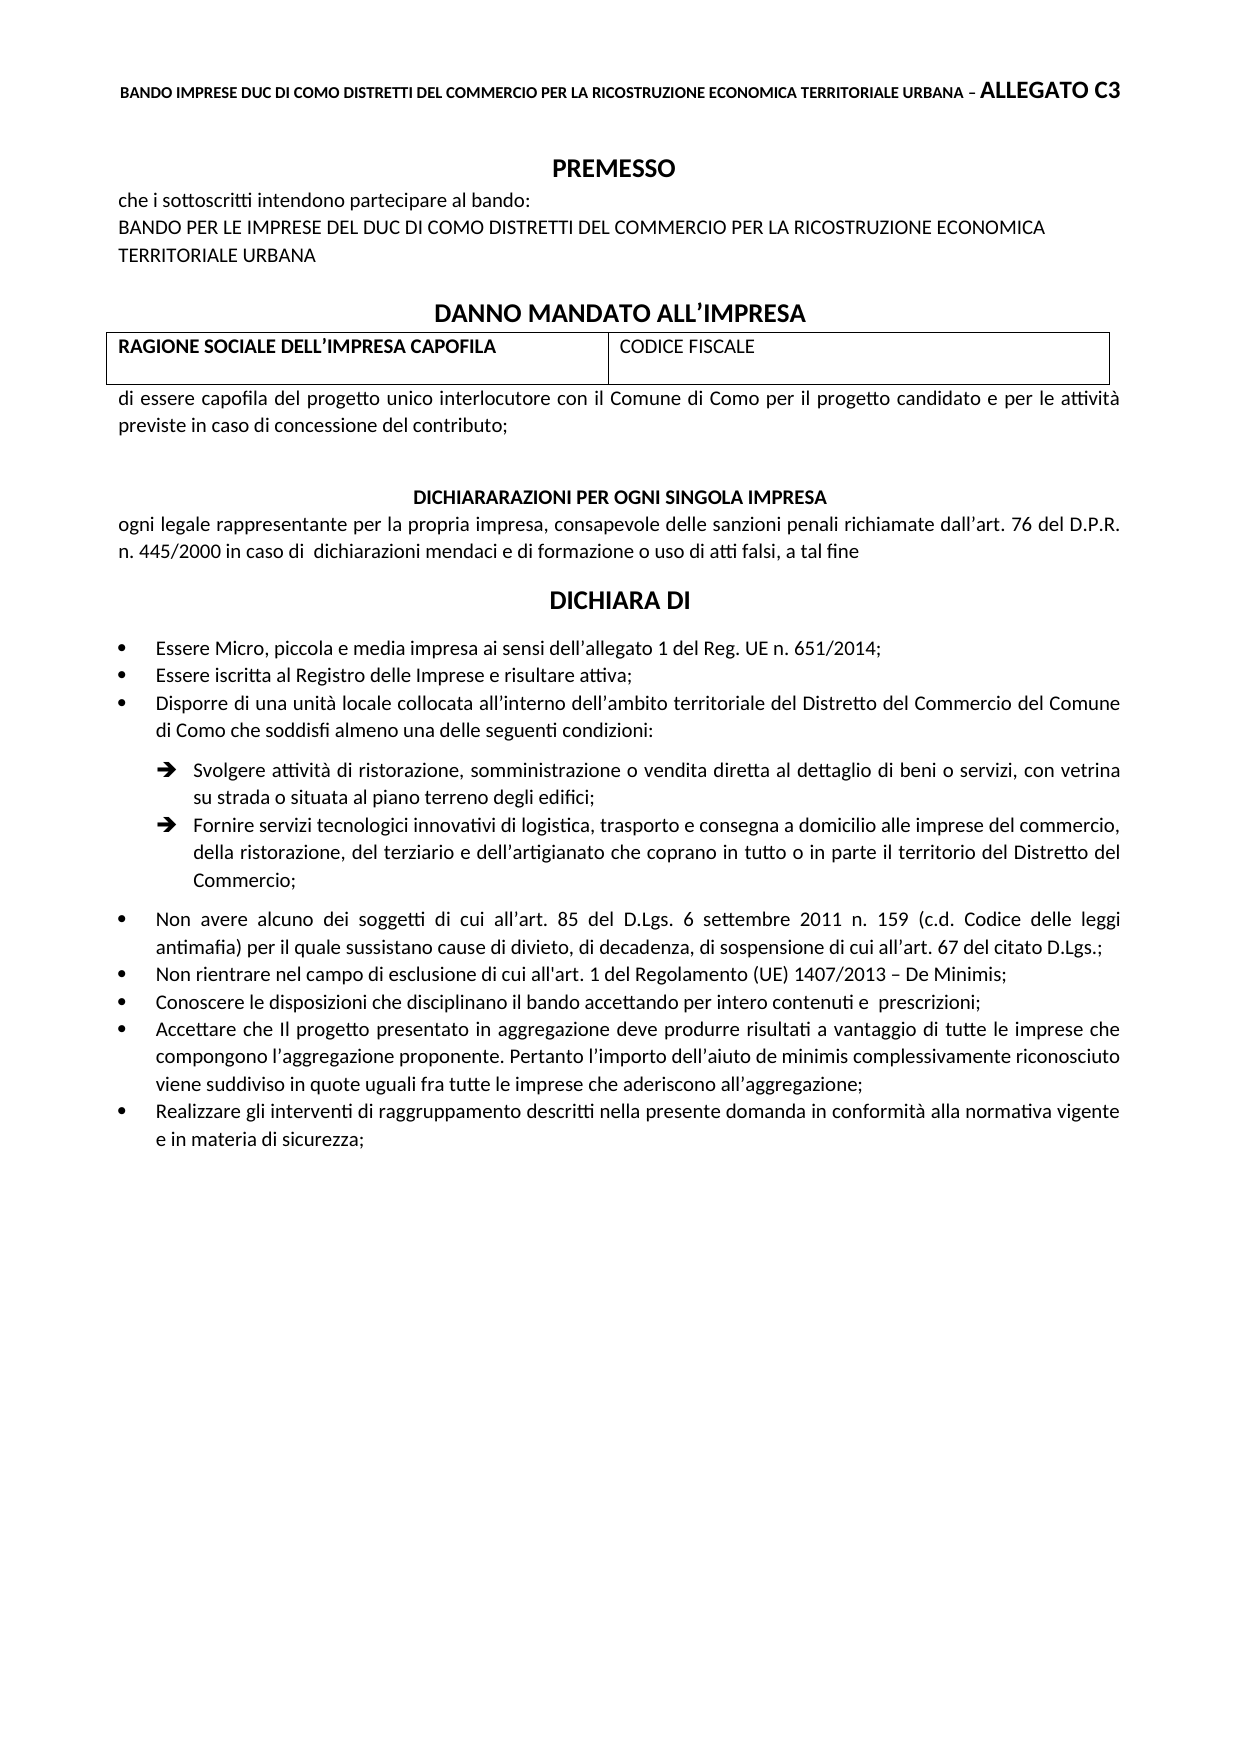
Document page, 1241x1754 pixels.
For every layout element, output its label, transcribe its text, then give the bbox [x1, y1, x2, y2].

text PREMESSO [118, 151, 1110, 184]
list Fornire servizi tecnologici innovativi di logistica, trasporto e consegna a domicilio alle imprese del commercio, della ristorazione, del terziario e dell’artigianato che coprano in tutto o in parte il territorio del Distretto del Commercio; [156, 812, 1122, 892]
text di essere capofila del progetto unico interlocutore con il Comune di Como per il progetto candidato e per le attività previste in caso di concessione del contributo; [118, 385, 1122, 438]
list Essere iscritta al Registro delle Imprese e risultare attiva; [118, 662, 1122, 688]
text DICHIARA DI [118, 583, 1122, 616]
list Svolgere attività di ristorazione, somministrazione o vendita diretta al dettaglio di beni o servizi, con vetrina su strada o situata al piano terreno degli edifici; [156, 757, 1122, 810]
list Conoscere le disposizioni che disciplinano il bando accettando per intero contenuti e prescrizioni; [118, 989, 1122, 1014]
text BANDO PER LE IMPRESE DEL DUC DI COMO DISTRETTI DEL COMMERCIO PER LA RICOSTRUZIONE ECONOMICA TERRITORIALE URBANA [118, 214, 1122, 267]
list Essere Micro, piccola e media impresa ai sensi dell’allegato 1 del Reg. UE n. 651/2014; [118, 635, 1122, 661]
text che i sottoscritti intendono partecipare al bando: [118, 187, 1122, 212]
list Non rientrare nel campo di esclusione di cui all'art. 1 del Regolamento (UE) 1407/2013 – De Minimis; [118, 961, 1122, 987]
text ogni legale rappresentante per la propria impresa, consapevole delle sanzioni penali richiamate dall’art. 76 del D.P.R. n. 445/2000 in caso di dichiarazioni mendaci e di formazione o uso di atti falsi, a tal fine [118, 511, 1122, 564]
text DANNO MANDATO ALL’IMPRESA [118, 297, 1122, 329]
text DICHIARARAZIONI PER OGNI SINGOLA IMPRESA [118, 484, 1122, 509]
list Disporre di una unità locale collocata all’interno dell’ambito territoriale del Distretto del Commercio del Comune di Como che soddisfi almeno una delle seguenti condizioni: [118, 690, 1122, 743]
list Non avere alcuno dei soggetti di cui all’art. 85 del D.Lgs. 6 settembre 2011 n. 159 (c.d. Codice delle leggi antimafia) per il quale sussistano cause di divieto, di decadenza, di sospensione di cui all’art. 67 del citato D.Lgs.; [118, 907, 1122, 959]
table_header RAGIONE SOCIALE DELL’IMPRESA CAPOFILA [107, 333, 608, 384]
list Accettare che Il progetto presentato in aggregazione deve produrre risultati a vantaggio di tutte le imprese che compongono l’aggregazione proponente. Pertanto l’importo dell’aiuto de minimis complessivamente riconosciuto viene suddiviso in quote uguali fra tutte le imprese che aderiscono all’aggregazione; [118, 1016, 1122, 1096]
list Realizzare gli interventi di raggruppamento descritti nella presente domanda in conformità alla normativa vigente e in materia di sicurezza; [118, 1098, 1122, 1151]
table_header CODICE FISCALE [609, 333, 1109, 384]
